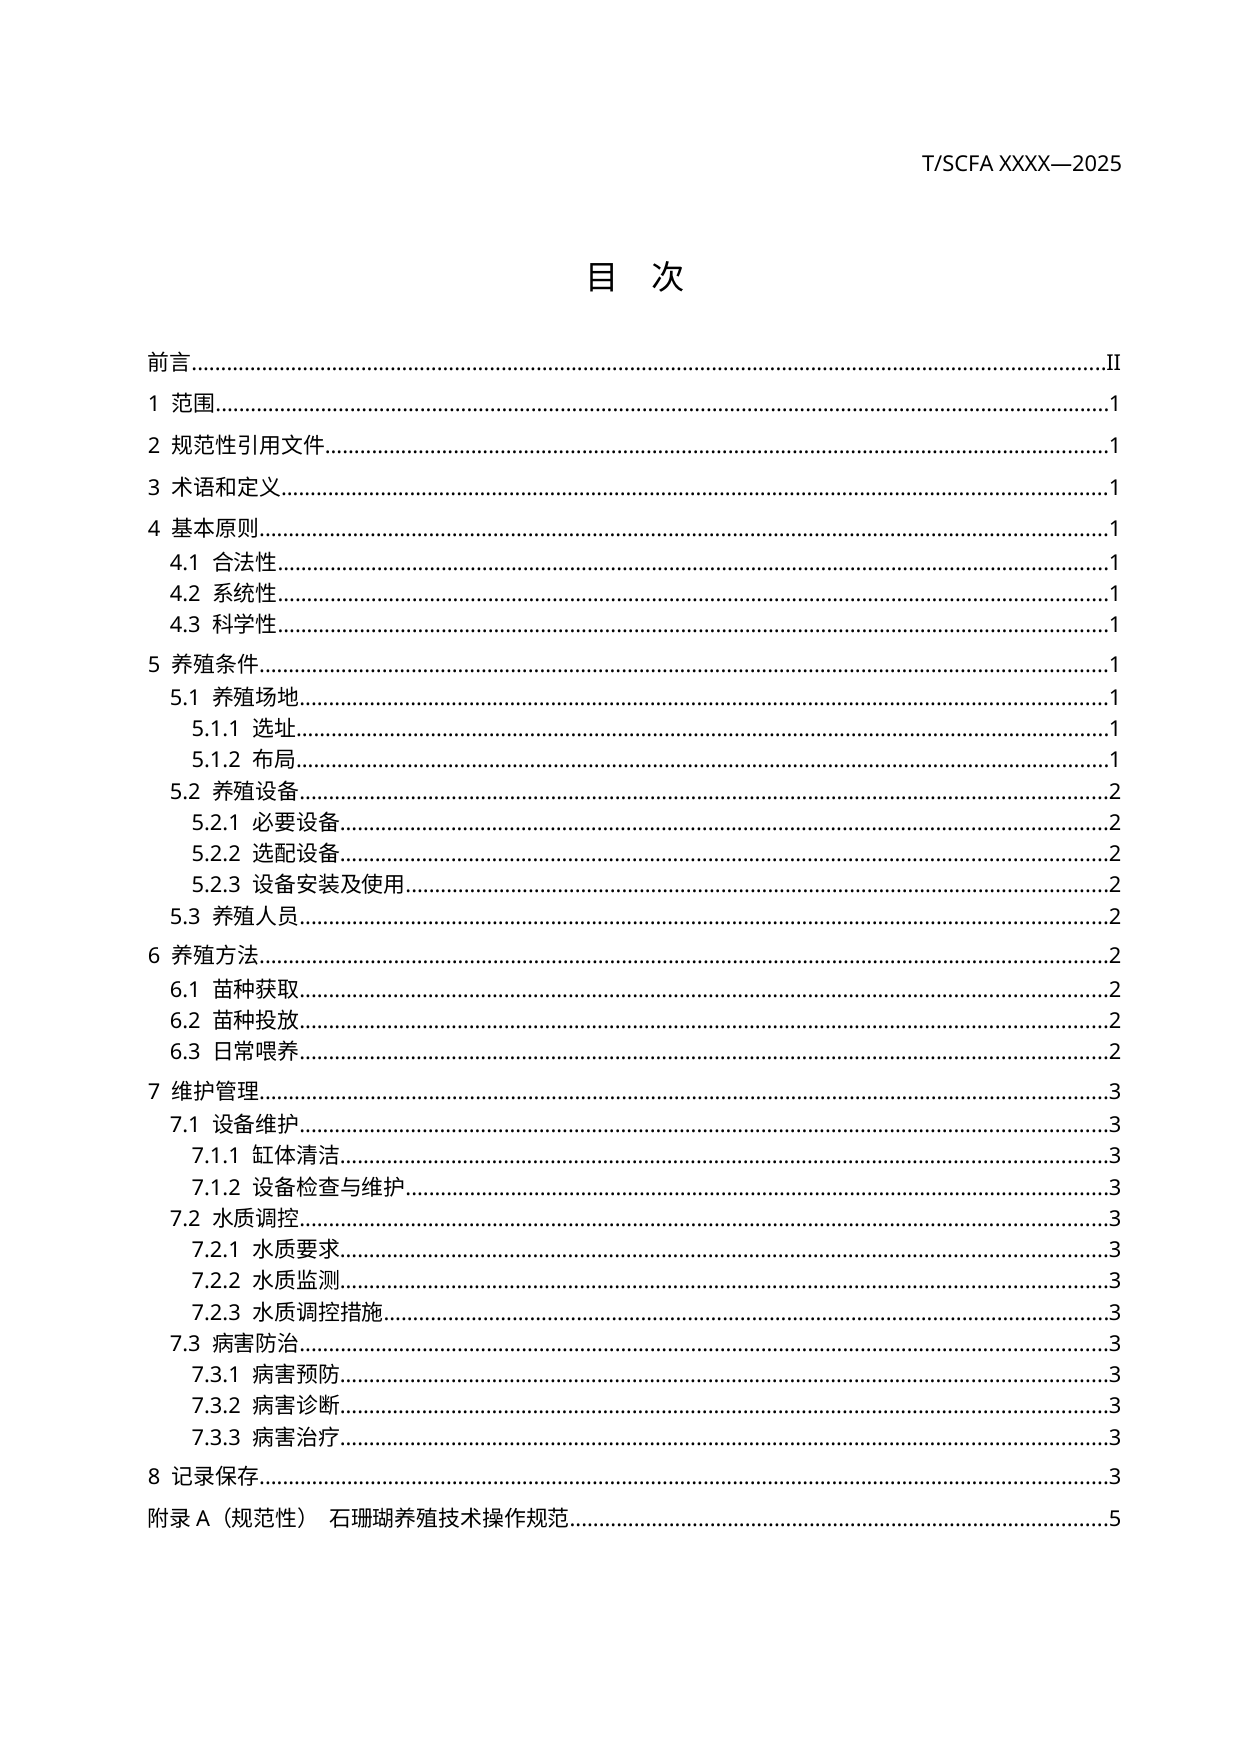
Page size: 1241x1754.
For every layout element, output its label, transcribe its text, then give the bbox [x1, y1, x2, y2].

text 4.1 合法性 1 [169, 545, 1122, 576]
text 5.2.2 选配设备 2 [191, 837, 1122, 868]
text 7.1 设备维护 3 [169, 1107, 1122, 1139]
text 3 术语和定义 1 [148, 462, 1122, 503]
text 7.2.1 水质要求 3 [191, 1232, 1122, 1264]
text 7.2 水质调控 3 [169, 1201, 1122, 1232]
text 7.3.3 病害治疗 3 [191, 1420, 1122, 1451]
text 7.3.2 病害诊断 3 [191, 1389, 1122, 1420]
text 7.2.3 水质调控措施 3 [191, 1295, 1122, 1326]
text 4.2 系统性 1 [169, 576, 1122, 607]
text 2 规范性引用文件 1 [148, 420, 1122, 462]
text 5.1 养殖场地 1 [169, 680, 1122, 712]
text 5.2.3 设备安装及使用 2 [191, 868, 1122, 899]
text 4 基本原则 1 [148, 503, 1122, 545]
text 8 记录保存 3 [148, 1451, 1122, 1493]
text 7.3 病害防治 3 [169, 1326, 1122, 1357]
text 5 养殖条件 1 [148, 639, 1122, 680]
text 1 范围 1 [148, 378, 1122, 420]
text 7.1.1 缸体清洁 3 [191, 1139, 1122, 1170]
text 附录A（规范性） 石珊瑚养殖技术操作规范 5 [148, 1493, 1122, 1534]
text 7.1.2 设备检查与维护 3 [191, 1170, 1122, 1201]
text 5.1.2 布局 1 [191, 743, 1122, 774]
text 4.3 科学性 1 [169, 607, 1122, 639]
text 6.1 苗种获取 2 [169, 972, 1122, 1003]
text 5.2.1 必要设备 2 [191, 805, 1122, 837]
text 前言 II [148, 337, 1122, 378]
text 6.3 日常喂养 2 [169, 1034, 1122, 1066]
text 7.2.2 水质监测 3 [191, 1264, 1122, 1295]
text 6.2 苗种投放 2 [169, 1003, 1122, 1034]
text 目次 [148, 251, 1122, 299]
text 5.1.1 选址 1 [191, 712, 1122, 743]
text 5.3 养殖人员 2 [169, 899, 1122, 930]
text 7.3.1 病害预防 3 [191, 1357, 1122, 1389]
text 5.2 养殖设备 2 [169, 774, 1122, 805]
text 6 养殖方法 2 [148, 930, 1122, 972]
text 7 维护管理 3 [148, 1066, 1122, 1107]
